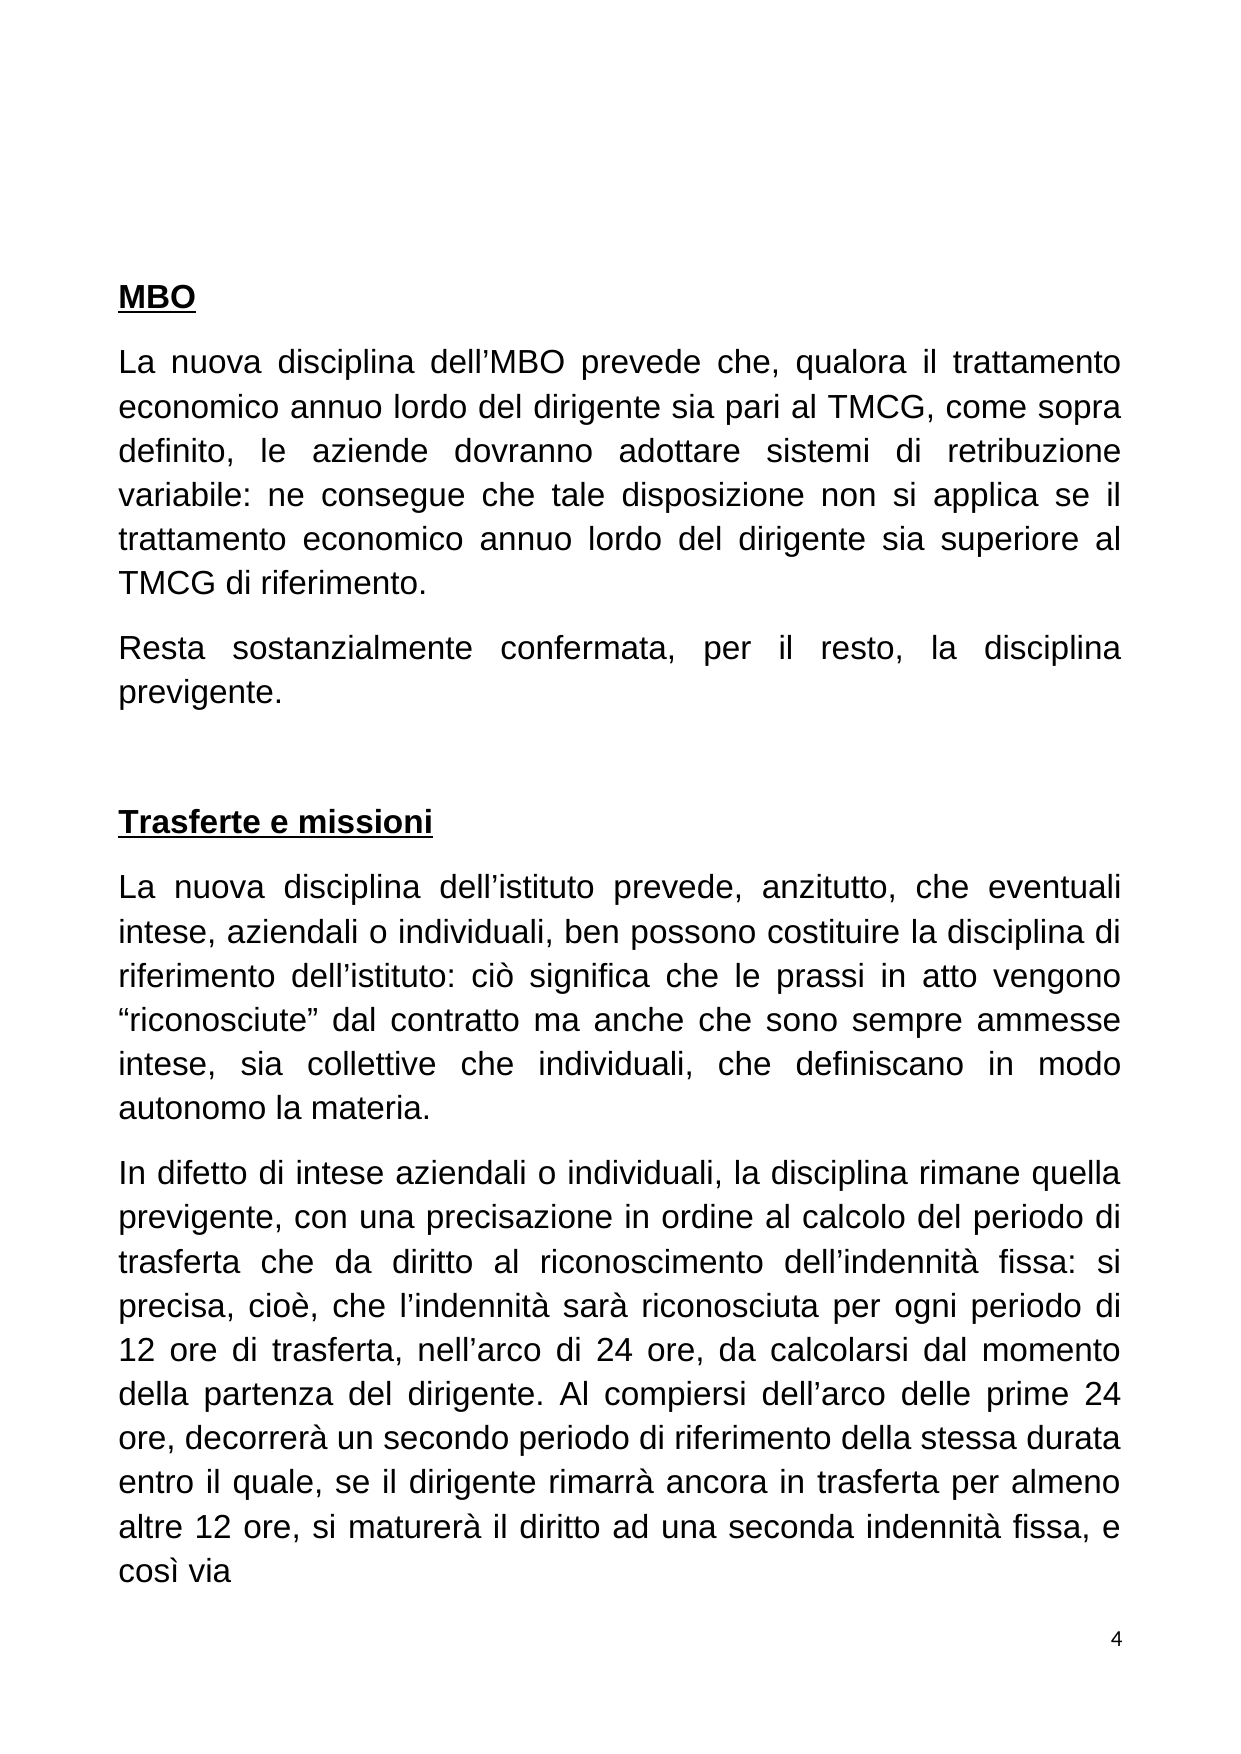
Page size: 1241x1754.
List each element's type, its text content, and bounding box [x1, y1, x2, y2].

text Trasferte e missioni [118, 803, 1122, 841]
text La nuova disciplina dell’istituto prevede, anzitutto, che eventuali intese, aziendali o individuali, ben possono costituire la disciplina di riferimento dell’istituto: ciò significa che le prassi in atto vengono “riconosciute” dal contratto ma anche che sono sempre ammesse intese, sia collettive che individuali, che definiscano in modo autonomo la materia. [118, 868, 1122, 1127]
text La nuova disciplina dell’MBO prevede che, qualora il trattamento economico annuo lordo del dirigente sia pari al TMCG, come sopra definito, le aziende dovranno adottare sistemi di retribuzione variabile: ne consegue che tale disposizione non si applica se il trattamento economico annuo lordo del dirigente sia superiore al TMCG di riferimento. [118, 343, 1122, 602]
text MBO [118, 278, 1122, 316]
text In difetto di intese aziendali o individuali, la disciplina rimane quella previgente, con una precisazione in ordine al calcolo del periodo di trasferta che da diritto al riconoscimento dell’indennità fissa: si precisa, cioè, che l’indennità sarà riconosciuta per ogni periodo di 12 ore di trasferta, nell’arco di 24 ore, da calcolarsi dal momento della partenza del dirigente. Al compiersi dell’arco delle prime 24 ore, decorrerà un secondo periodo di riferimento della stessa durata entro il quale, se il dirigente rimarrà ancora in trasferta per almeno altre 12 ore, si maturerà il diritto ad una seconda indennità fissa, e così via [118, 1153, 1122, 1589]
text Resta sostanzialmente confermata, per il resto, la disciplina previgente. [118, 628, 1122, 711]
